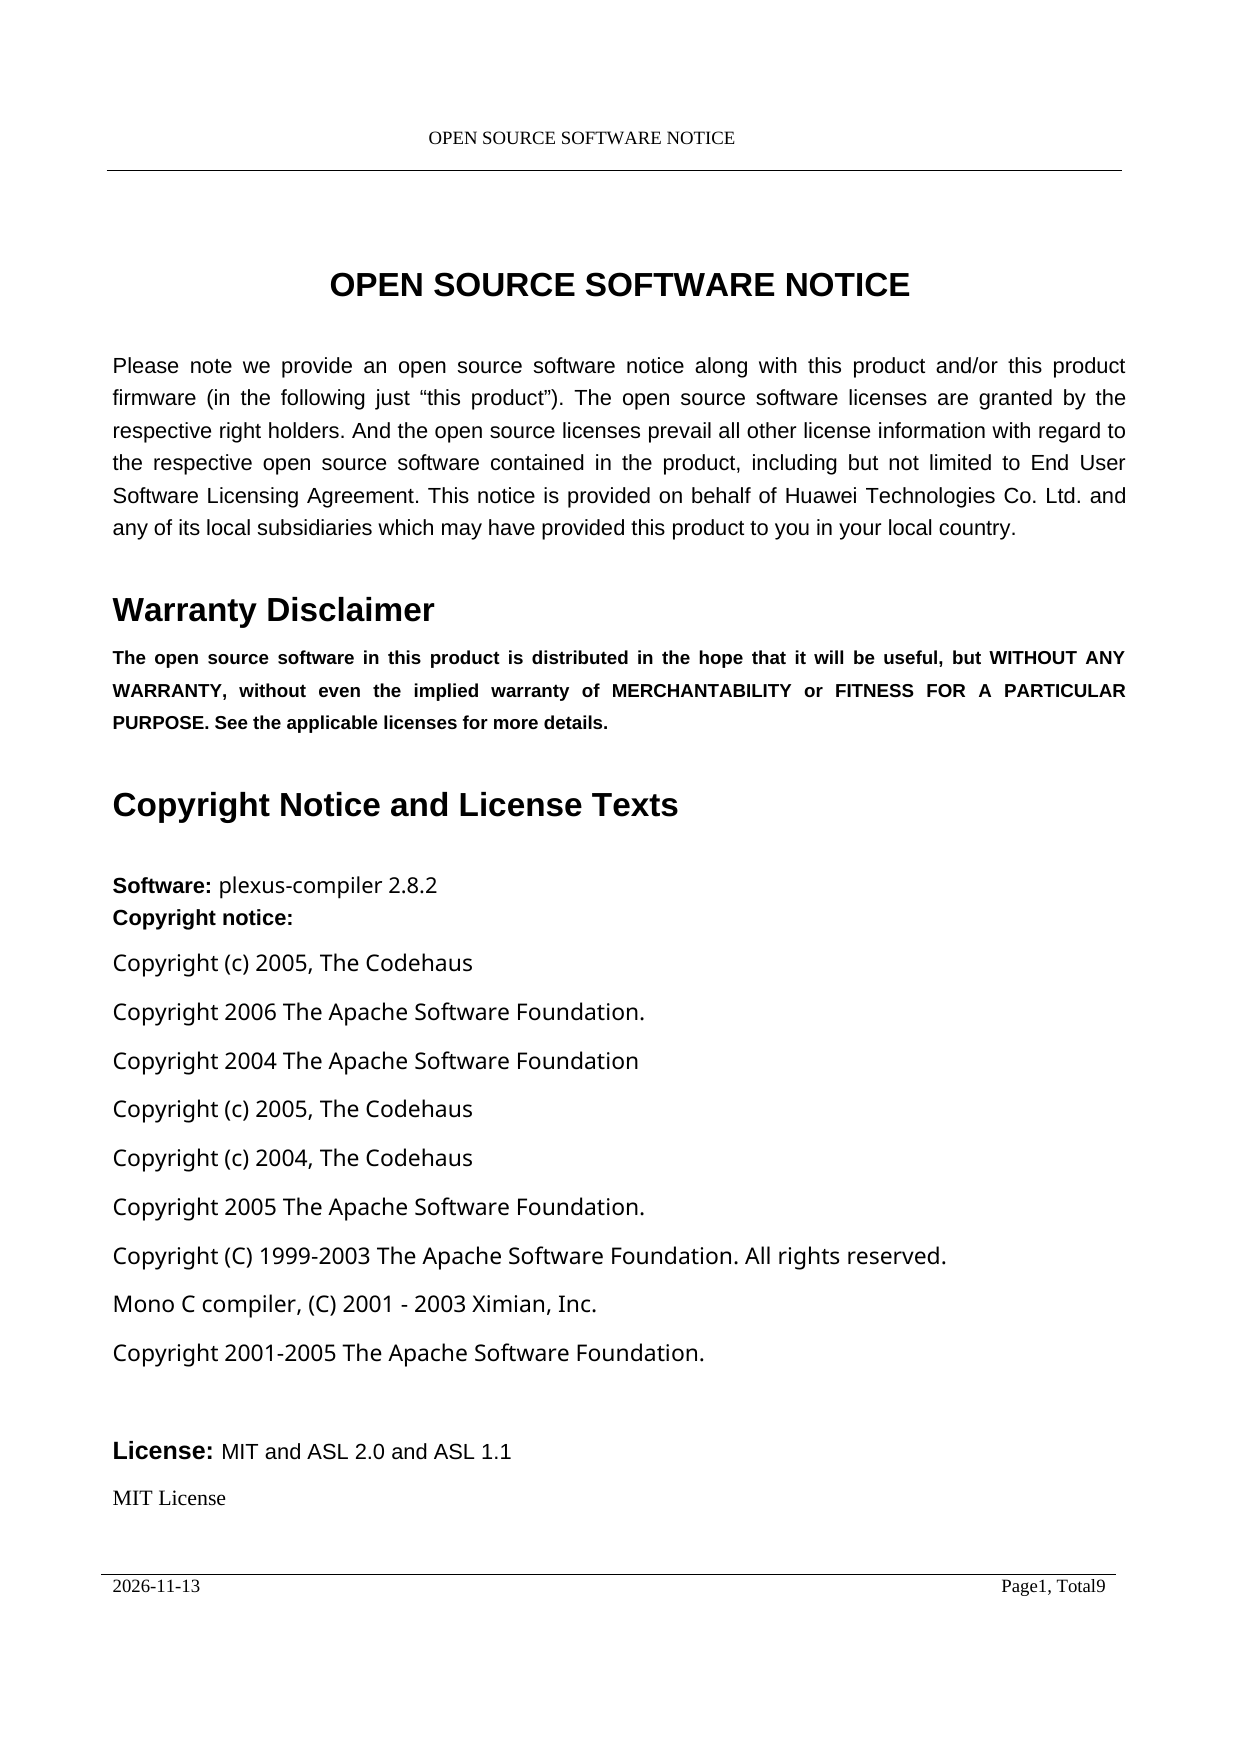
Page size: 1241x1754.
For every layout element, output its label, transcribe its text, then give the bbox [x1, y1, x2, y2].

text OPEN SOURCE SOFTWARE NOTICE [112, 251, 1128, 316]
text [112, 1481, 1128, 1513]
text Software: plexus-compiler 2.8.2 [112, 869, 1128, 901]
text Copyright (c) 2005, The Codehaus Copyright 2006 The Apache Software Foundation. Copyright 2004 The Apache Software Foundation Copyright (c) 2005, The Codehaus Copyright (c) 2004, The Codehaus Copyright 2005 The Apache Software Foundation. Copyright (C) 1999-2003 The Apache Software Foundation. All rights reserved. Mono C compiler, (C) 2001 - 2003 Ximian, Inc. Copyright 2001-2005 The Apache Software Foundation. [112, 947, 1128, 1418]
text Copyright notice: [112, 901, 1128, 934]
text The open source software in this product is distributed in the hope that it will be useful, but WITHOUT ANY WARRANTY, without even the implied warranty of MERCHANTABILITY or FITNESS FOR A PARTICULAR PURPOSE. See the applicable licenses for more details. [112, 641, 1128, 739]
text License: MIT and ASL 2.0 and ASL 1.1 [112, 1434, 1128, 1467]
text Copyright Notice and License Texts [112, 771, 1128, 836]
text Warranty Disclaimer [112, 576, 1128, 641]
text Please note we provide an open source software notice along with this product and/or this product firmware (in the following just “this product”). The open source software licenses are granted by the respective right holders. And the open source licenses prevail all other license information with regard to the respective open source software contained in the product, including but not limited to End User Software Licensing Agreement. This notice is provided on behalf of Huawei Technologies Co. Ltd. and any of its local subsidiaries which may have provided this product to you in your local country. [112, 349, 1128, 544]
